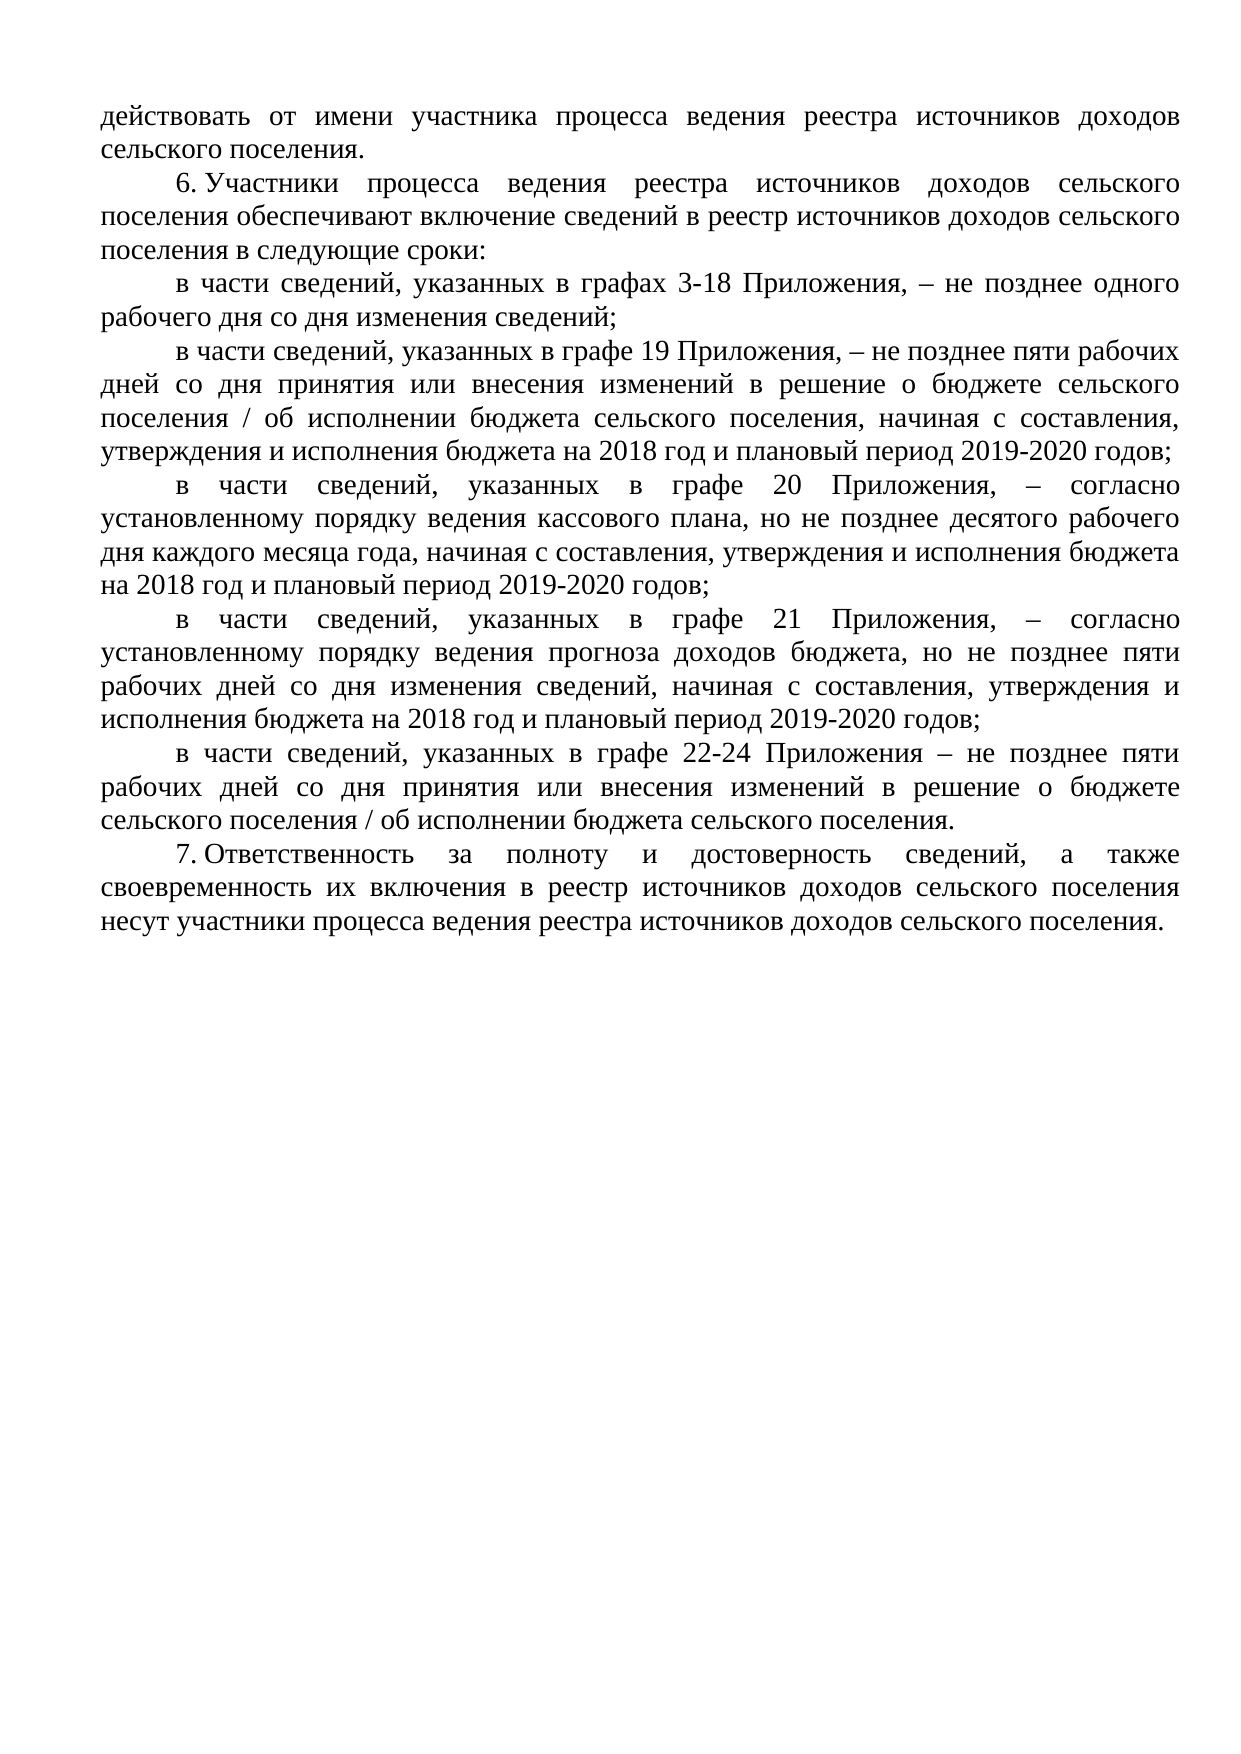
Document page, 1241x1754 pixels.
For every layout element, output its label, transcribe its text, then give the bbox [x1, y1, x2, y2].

list в части сведений, указанных в графе 21 Приложения, – согласно установленному порядку ведения прогноза доходов бюджета, но не позднее пяти рабочих дней со дня изменения сведений, начиная с составления, утверждения и исполнения бюджета на 2018 год и плановый период 2019-2020 годов; [100, 601, 1181, 735]
list Участники процесса ведения реестра источников доходов сельского поселения обеспечивают включение сведений в реестр источников доходов сельского поселения в следующие сроки: [100, 165, 1181, 266]
list Ответственность за полноту и достоверность сведений, а также своевременность их включения в реестр источников доходов сельского поселения несут участники процесса ведения реестра источников доходов сельского поселения. [100, 836, 1181, 936]
list в части сведений, указанных в графе 20 Приложения, – согласно установленному порядку ведения кассового плана, но не позднее десятого рабочего дня каждого месяца года, начиная с составления, утверждения и исполнения бюджета на 2018 год и плановый период 2019-2020 годов; [100, 467, 1181, 601]
list в части сведений, указанных в графе 19 Приложения, – не позднее пяти рабочих дней со дня принятия или внесения изменений в решение о бюджете сельского поселения / об исполнении бюджета сельского поселения, начиная с составления, утверждения и исполнения бюджета на 2018 год и плановый период 2019-2020 годов; [100, 333, 1181, 467]
list в части сведений, указанных в графах 3-18 Приложения, – не позднее одного рабочего дня со дня изменения сведений; [100, 266, 1181, 333]
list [100, 98, 1181, 165]
list в части сведений, указанных в графе 22-24 Приложения – не позднее пяти рабочих дней со дня принятия или внесения изменений в решение о бюджете сельского поселения / об исполнении бюджета сельского поселения. [100, 735, 1181, 836]
